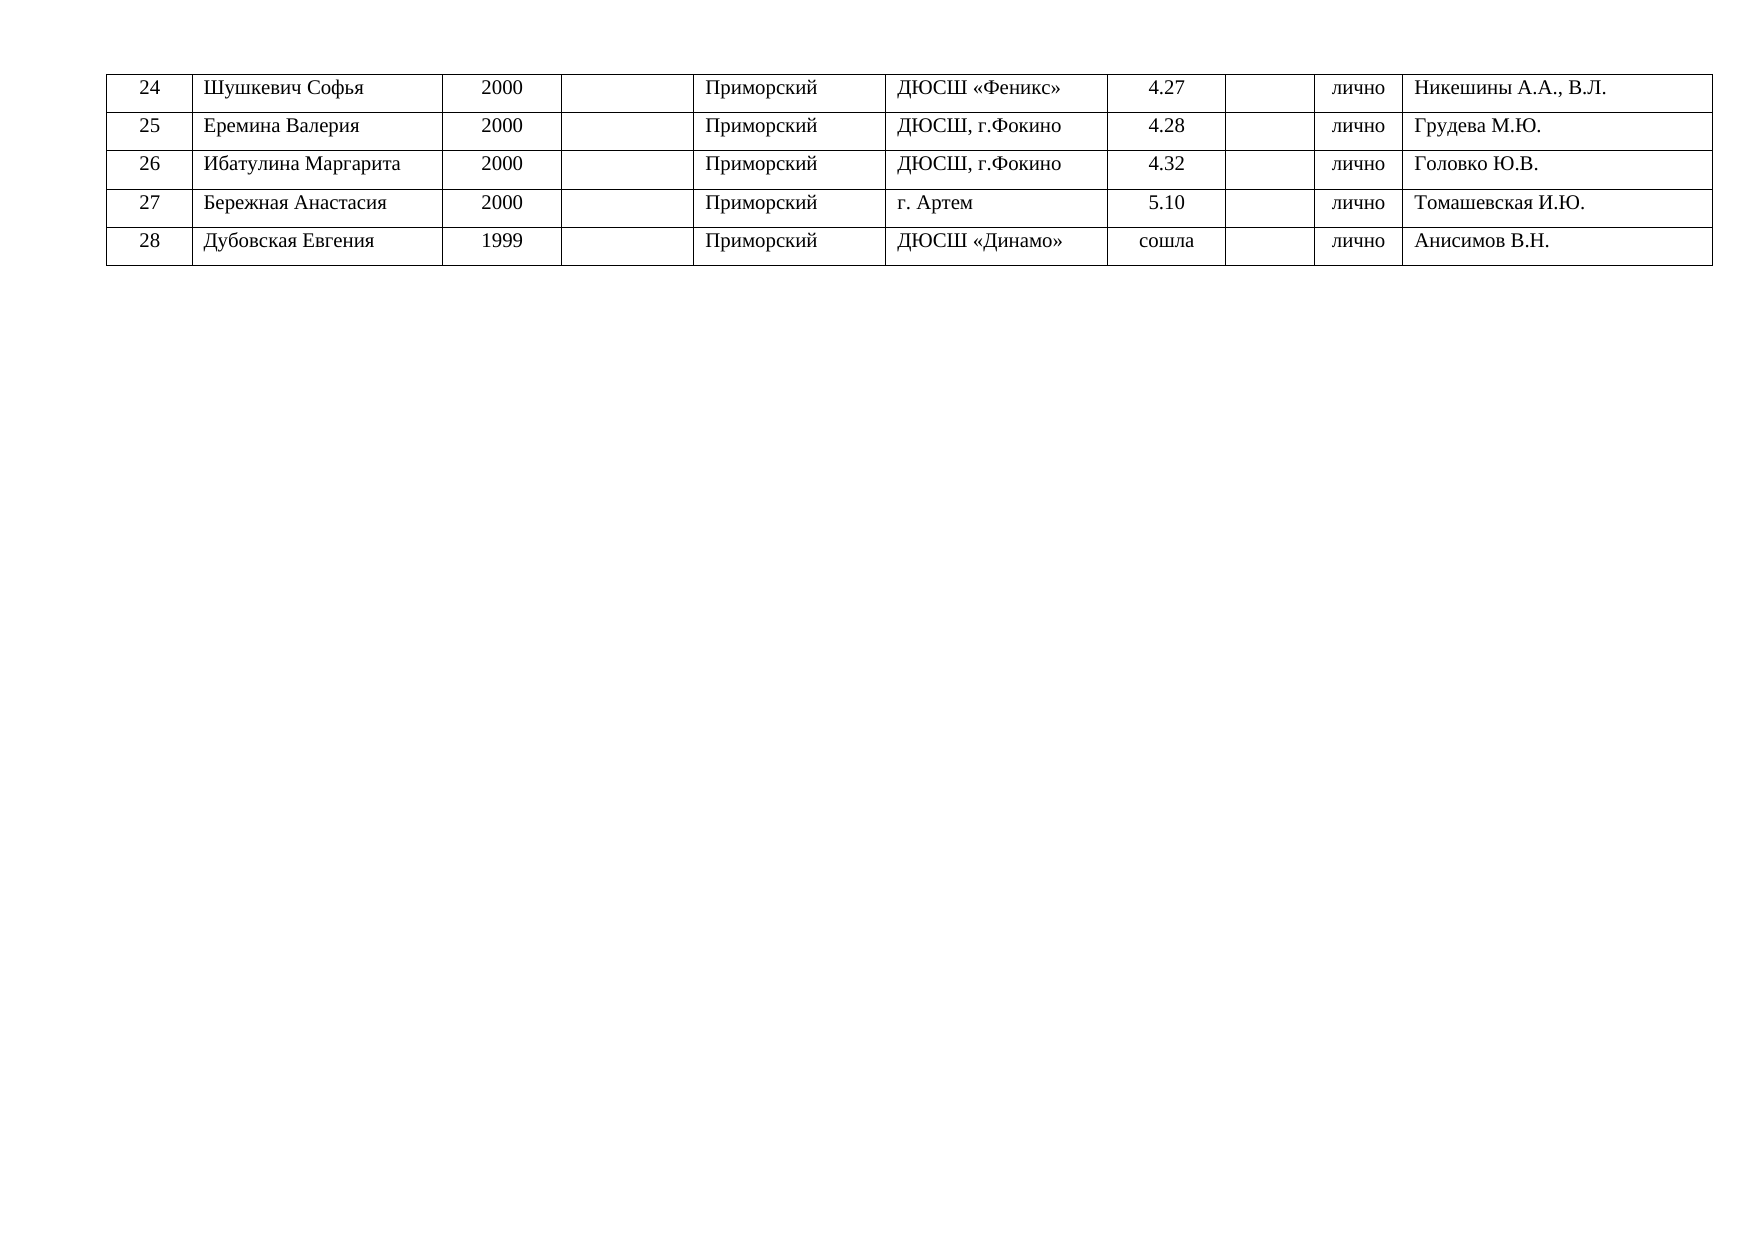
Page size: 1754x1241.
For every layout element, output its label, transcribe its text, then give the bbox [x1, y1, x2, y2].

table_cell 2000 [443, 151, 561, 188]
table_cell Приморский [694, 190, 885, 227]
table_cell [1226, 113, 1314, 150]
table_cell Грудева М.Ю. [1403, 113, 1712, 150]
table_cell 4.28 [1108, 113, 1225, 150]
table_cell лично [1315, 151, 1402, 188]
table_cell ДЮСШ, г.Фокино [886, 151, 1107, 188]
table_cell [562, 75, 693, 112]
table_cell 4.27 [1108, 75, 1225, 112]
table_cell Приморский [694, 228, 885, 265]
table_cell лично [1315, 228, 1402, 265]
table_cell 5.10 [1108, 190, 1225, 227]
table_cell [562, 228, 693, 265]
table_cell 2000 [443, 190, 561, 227]
table_cell 24 [107, 75, 192, 112]
table_cell [1226, 75, 1314, 112]
table_cell ДЮСШ «Динамо» [886, 228, 1107, 265]
table_cell сошла [1108, 228, 1225, 265]
table_cell Никешины А.А., В.Л. [1403, 75, 1712, 112]
table_cell 2000 [443, 75, 561, 112]
table_cell Бережная Анастасия [193, 190, 442, 227]
table_cell Головко Ю.В. [1403, 151, 1712, 188]
table_cell Ибатулина Маргарита [193, 151, 442, 188]
table_cell [1226, 228, 1314, 265]
table_cell 1999 [443, 228, 561, 265]
table_cell Приморский [694, 151, 885, 188]
table_cell лично [1315, 113, 1402, 150]
table_cell ДЮСШ, г.Фокино [886, 113, 1107, 150]
table_cell Дубовская Евгения [193, 228, 442, 265]
table_cell 2000 [443, 113, 561, 150]
table_cell Шушкевич Софья [193, 75, 442, 112]
table_cell [562, 113, 693, 150]
table_cell лично [1315, 75, 1402, 112]
table_cell 4.32 [1108, 151, 1225, 188]
table_cell Анисимов В.Н. [1403, 228, 1712, 265]
table_cell [562, 190, 693, 227]
table_cell 25 [107, 113, 192, 150]
table_cell ДЮСШ «Феникс» [886, 75, 1107, 112]
table_cell г. Артем [886, 190, 1107, 227]
table_cell лично [1315, 190, 1402, 227]
table_cell Еремина Валерия [193, 113, 442, 150]
table_cell [562, 151, 693, 188]
table_cell 27 [107, 190, 192, 227]
table_cell 26 [107, 151, 192, 188]
table_cell [1226, 190, 1314, 227]
table_cell Приморский [694, 75, 885, 112]
table_cell [1226, 151, 1314, 188]
table_cell Приморский [694, 113, 885, 150]
table_cell 28 [107, 228, 192, 265]
table_cell Томашевская И.Ю. [1403, 190, 1712, 227]
